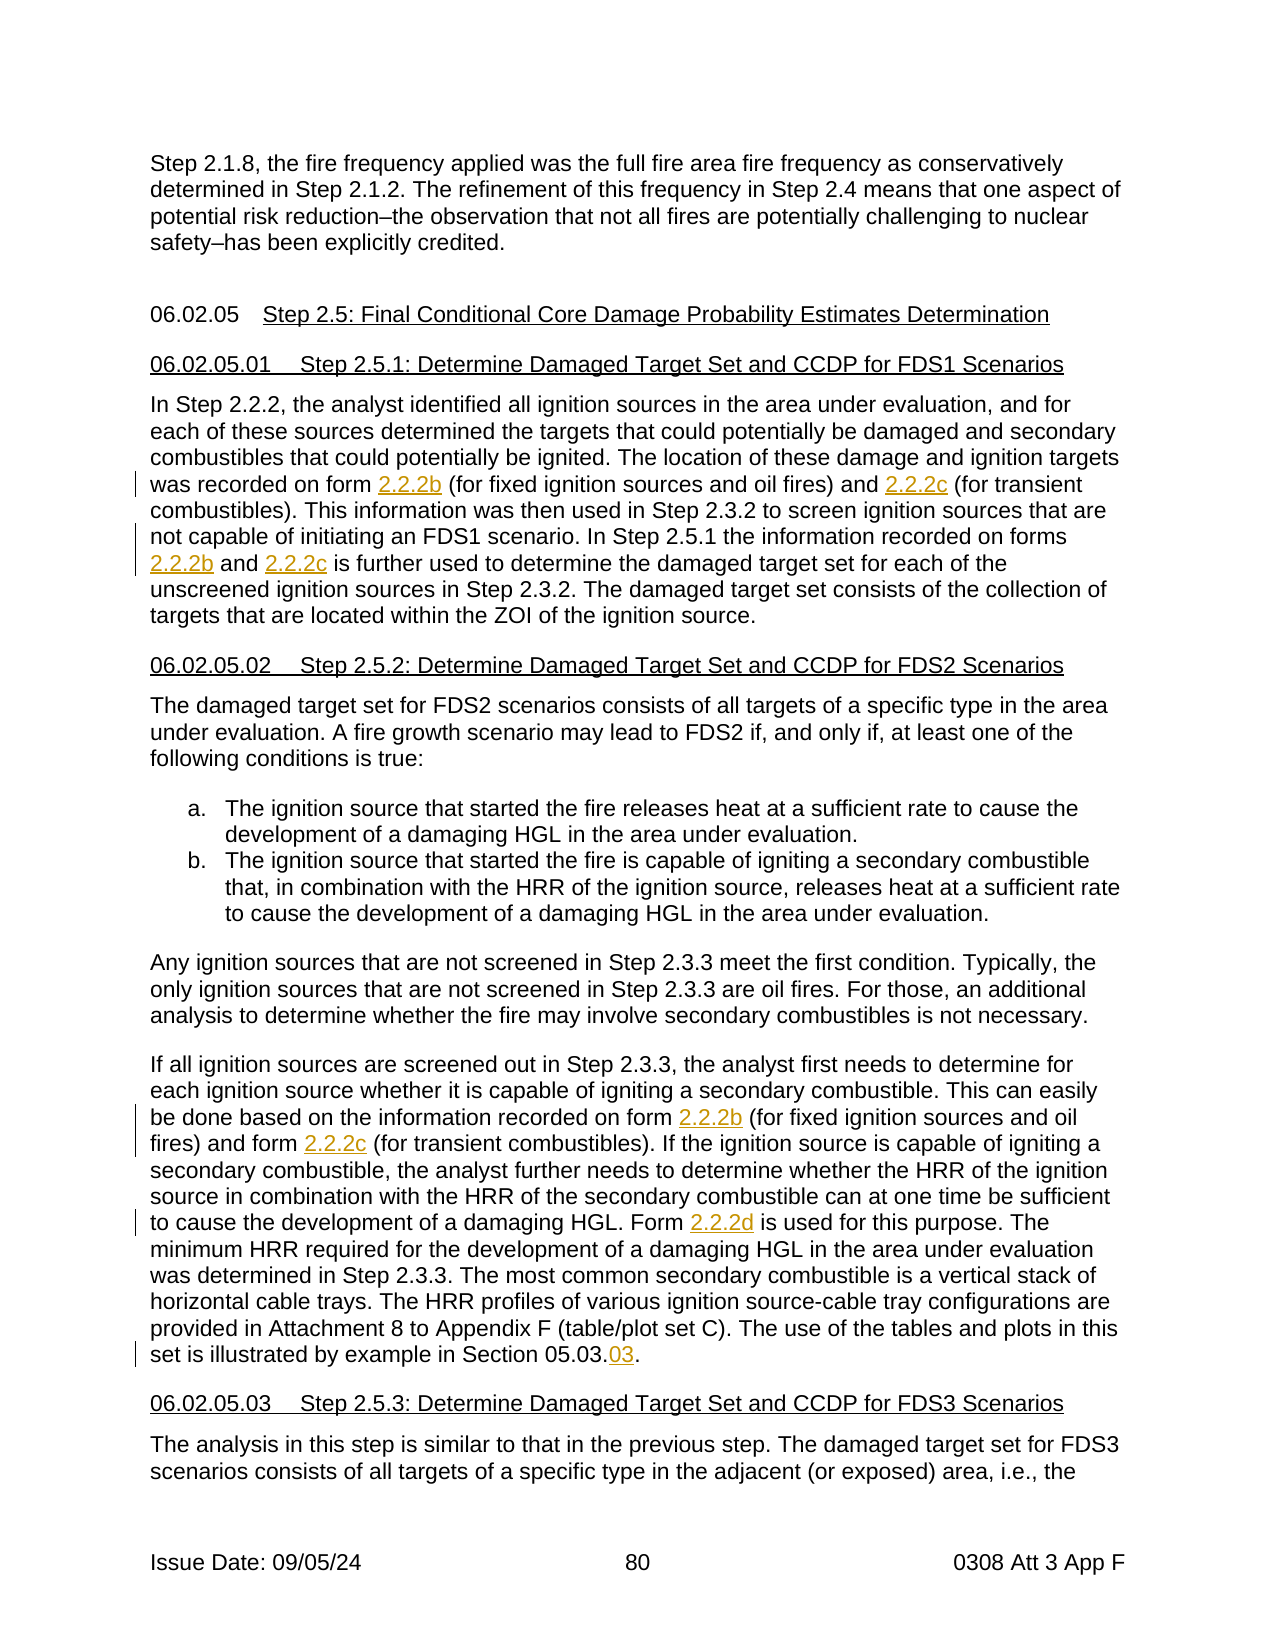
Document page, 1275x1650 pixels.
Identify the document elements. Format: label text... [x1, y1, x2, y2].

subtitle 06.02.05.01 Step 2.5.1: Determine Damaged Target Set and CCDP for FDS1 Scenarios [150, 351, 1125, 377]
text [150, 150, 1125, 255]
subtitle 06.02.05.02 Step 2.5.2: Determine Damaged Target Set and CCDP for FDS2 Scenarios [150, 652, 1125, 678]
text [150, 1431, 1125, 1484]
subtitle 06.02.05 Step 2.5: Final Conditional Core Damage Probability Estimates Determination [150, 301, 1125, 328]
list The ignition source that started the fire releases heat at a sufficient rate to cause the development of a damaging HGL in the area under evaluation. [187, 794, 1125, 847]
text If all ignition sources are screened out in Step 2.3.3, the analyst first needs to determine for each ignition source whether it is capable of igniting a secondary combustible. This can easily be done based on the information recorded on form (for fixed ignition sources and oil fires) and form (for transient combustibles). If the ignition source is capable of igniting a secondary combustible, the analyst further needs to determine whether the HRR of the ignition source in combination with the HRR of the secondary combustible can at one time be sufficient to cause the development of a damaging HGL. Form is used for this purpose. The minimum HRR required for the development of a damaging HGL in the area under evaluation was determined in Step 2.3.3. The most common secondary combustible is a vertical stack of horizontal cable trays. The HRR profiles of various ignition source-cable tray configurations are provided in Attachment 8 to Appendix F (table/plot set C). The use of the tables and plots in this set is illustrated by example in Section 05.03.. [150, 1051, 1125, 1367]
text In Step 2.2.2, the analyst identified all ignition sources in the area under evaluation, and for each of these sources determined the targets that could potentially be damaged and secondary combustibles that could potentially be ignited. The location of these damage and ignition targets was recorded on form (for fixed ignition sources and oil fires) and (for transient combustibles). This information was then used in Step 2.3.2 to screen ignition sources that are not capable of initiating an FDS1 scenario. In Step 2.5.1 the information recorded on forms and is further used to determine the damaged target set for each of the unscreened ignition sources in Step 2.3.2. The damaged target set consists of the collection of targets that are located within the ZOI of the ignition source. [150, 391, 1125, 629]
text The damaged target set for FDS2 scenarios consists of all targets of a specific type in the area under evaluation. A fire growth scenario may lead to FDS2 if, and only if, at least one of the following conditions is true: [150, 692, 1125, 772]
list The ignition source that started the fire is capable of igniting a secondary combustible that, in combination with the HRR of the ignition source, releases heat at a sufficient rate to cause the development of a damaging HGL in the area under evaluation. [187, 847, 1125, 926]
text Any ignition sources that are not screened in Step 2.3.3 meet the first condition. Typically, the only ignition sources that are not screened in Step 2.3.3 are oil fires. For those, an additional analysis to determine whether the fire may involve secondary combustibles is not necessary. [150, 949, 1125, 1028]
subtitle 06.02.05.03 Step 2.5.3: Determine Damaged Target Set and CCDP for FDS3 Scenarios [150, 1390, 1125, 1417]
